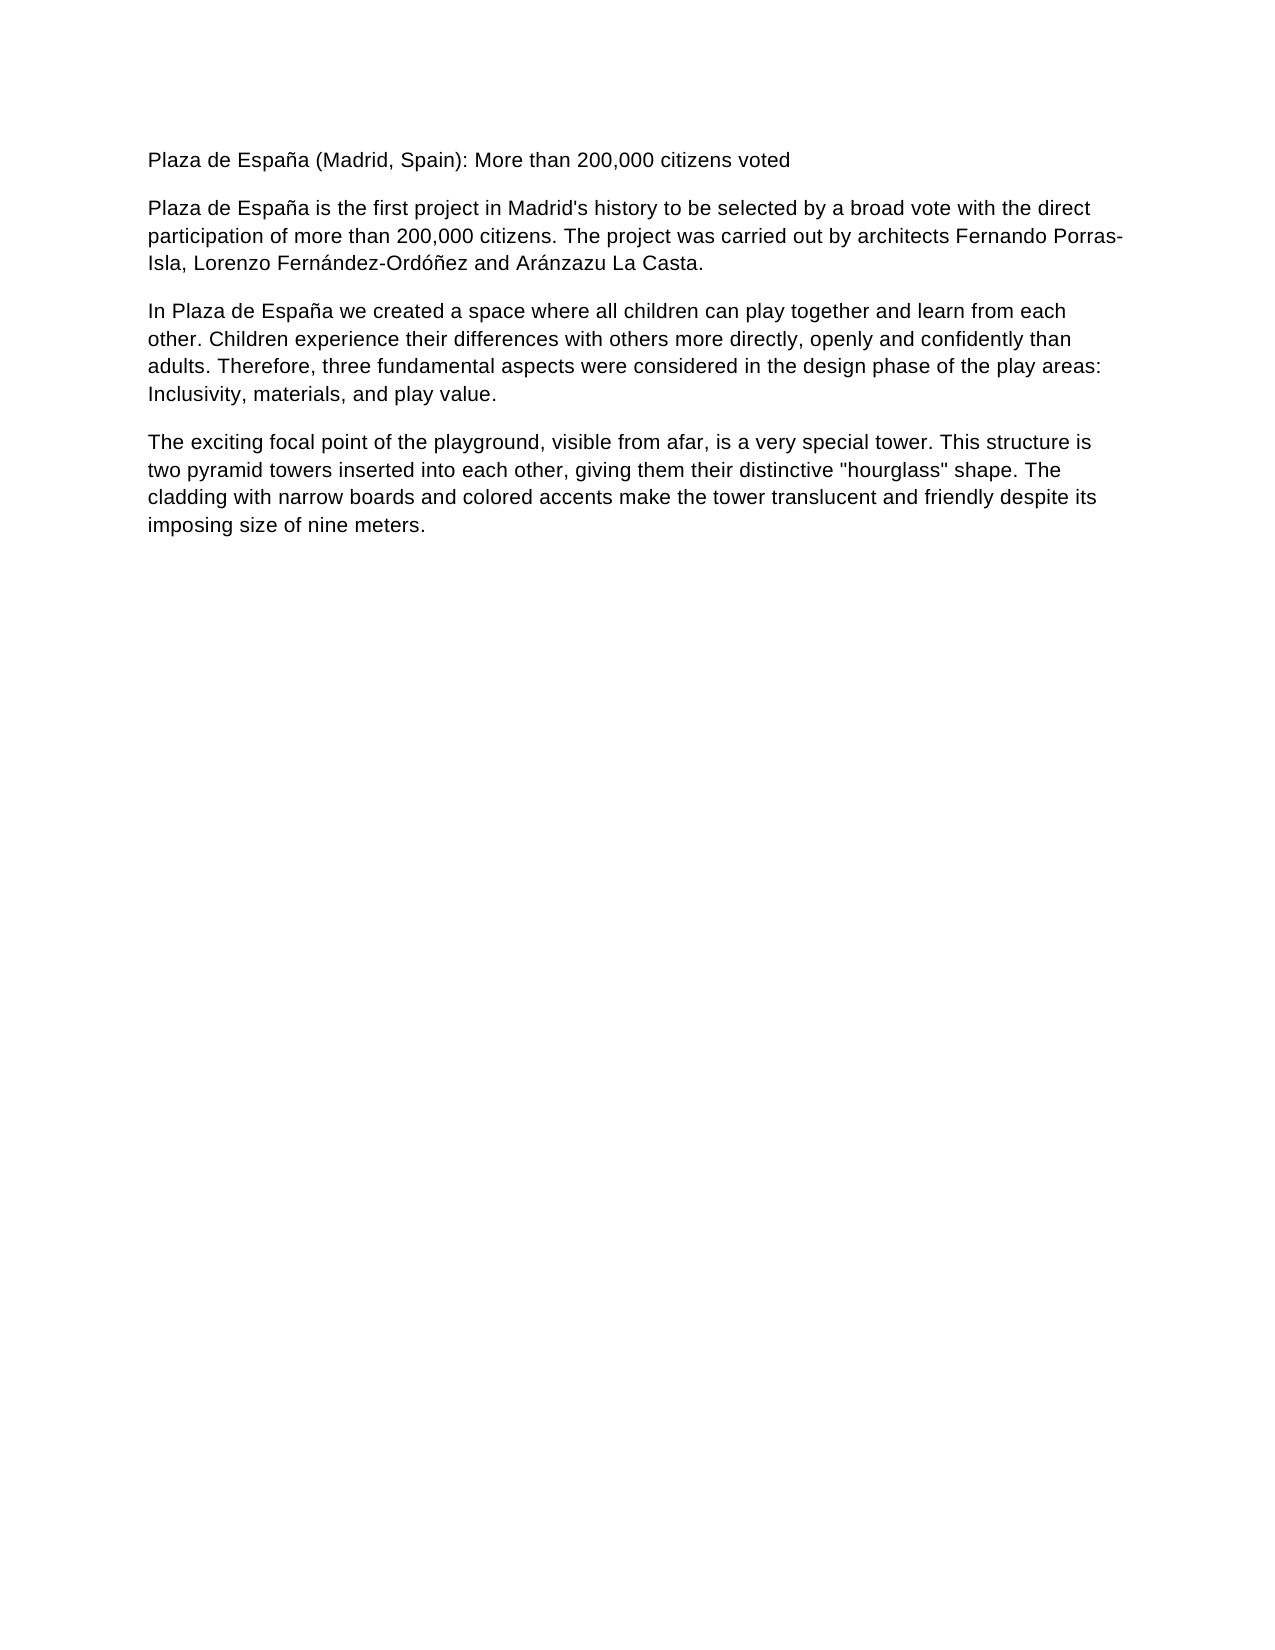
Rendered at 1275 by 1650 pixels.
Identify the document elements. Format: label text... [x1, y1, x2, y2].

text In Plaza de España we created a space where all children can play together and learn from each other. Children experience their differences with others more directly, openly and confidently than adults. Therefore, three fundamental aspects were considered in the design phase of the play areas: Inclusivity, materials, and play value. [148, 299, 1127, 406]
text Plaza de España (Madrid, Spain): More than 200,000 citizens voted [148, 148, 1127, 172]
text The exciting focal point of the playground, visible from afar, is a very special tower. This structure is two pyramid towers inserted into each other, giving them their distinctive "hourglass" shape. The cladding with narrow boards and colored accents make the tower translucent and friendly despite its imposing size of nine meters. [148, 430, 1127, 537]
text Plaza de España is the first project in Madrid's history to be selected by a broad vote with the direct participation of more than 200,000 citizens. The project was carried out by architects Fernando Porras-Isla, Lorenzo Fernández-Ordóñez and Aránzazu La Casta. [148, 196, 1127, 275]
